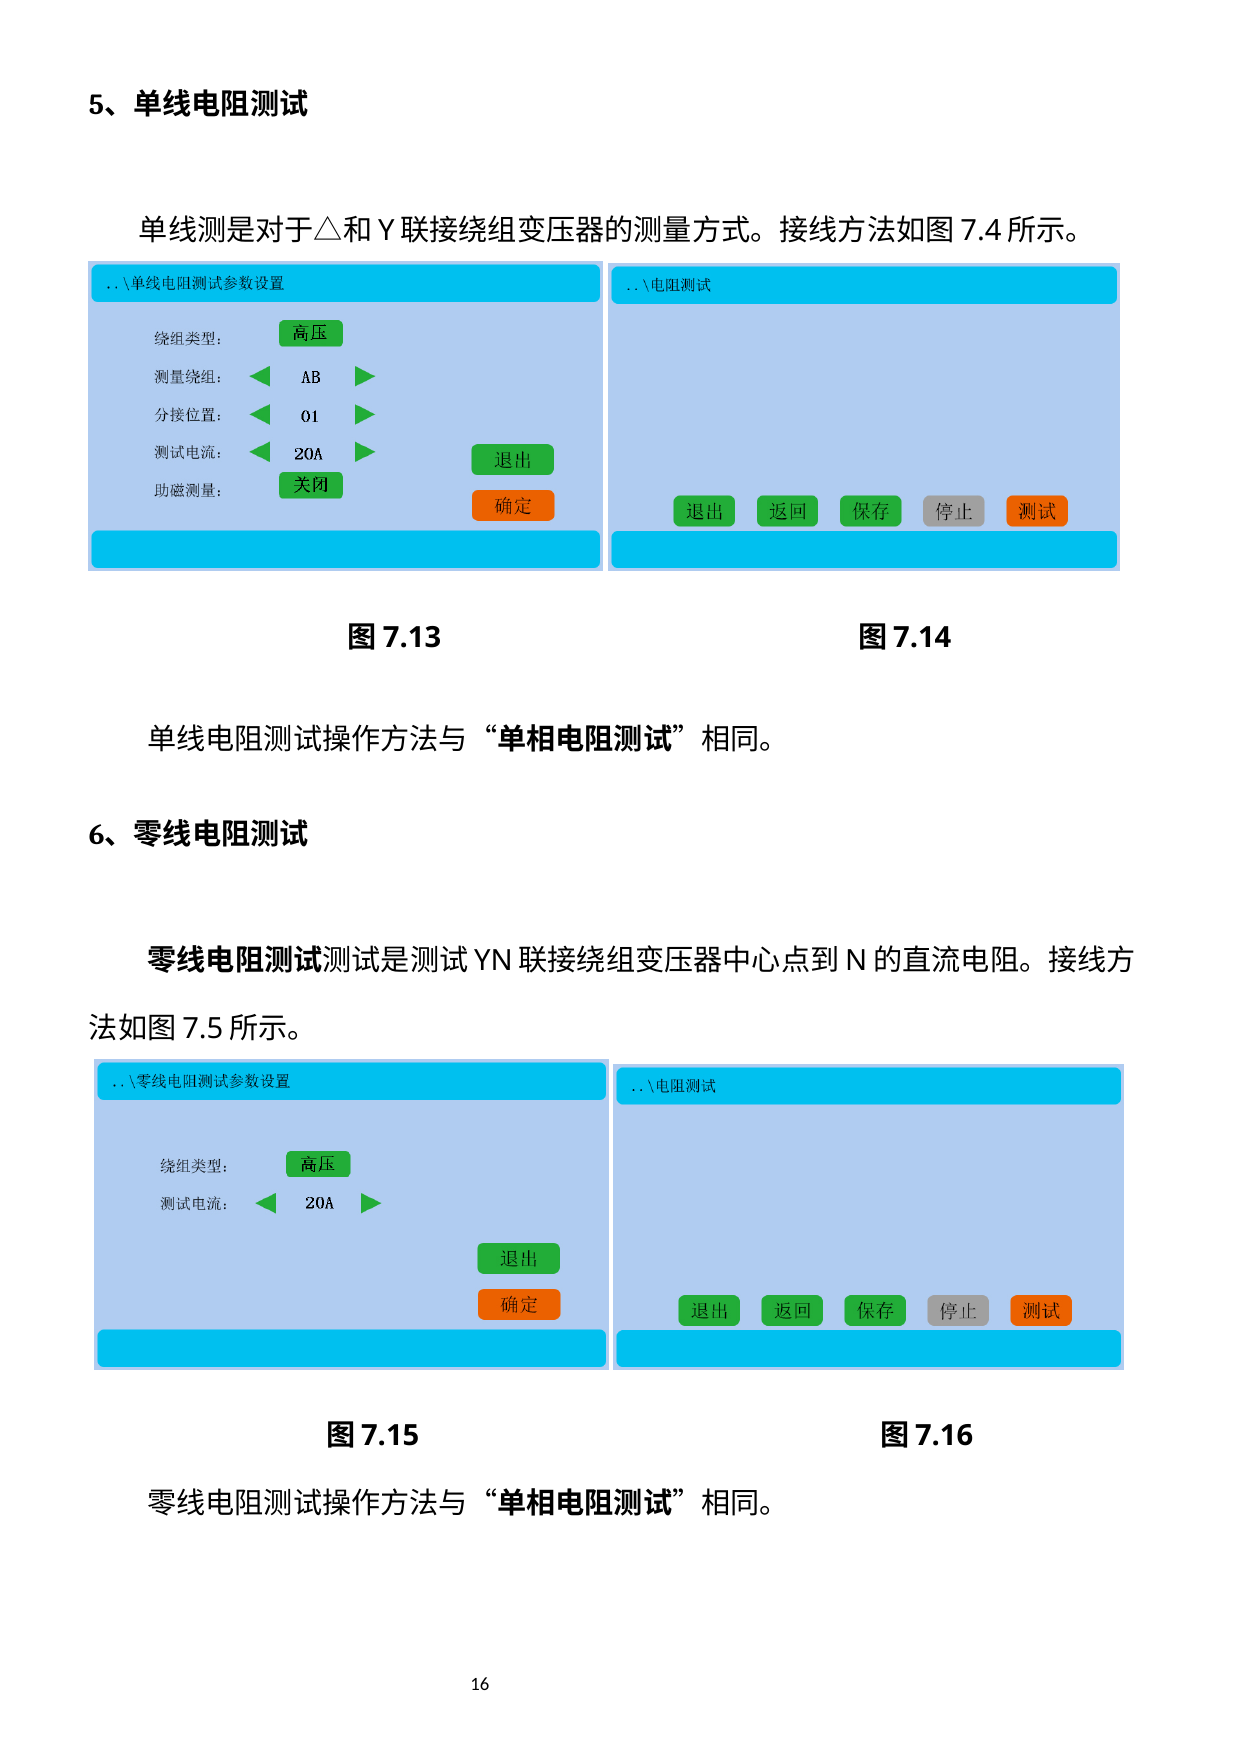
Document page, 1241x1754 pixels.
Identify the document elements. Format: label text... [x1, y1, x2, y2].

picture [608, 263, 1120, 571]
text 零线电阻测试测试是测试YN联接绕组变压器中心点到N的直流电阻。接线方法如图7.5所示。 [89, 923, 1152, 1059]
subtitle 6、零线电阻测试 [89, 798, 1152, 866]
text 单线电阻测试操作方法与“单相电阻测试”相同。 [89, 703, 1152, 771]
picture [613, 1064, 1124, 1370]
text 图7.13 图7.14 [89, 601, 1152, 669]
picture [88, 261, 603, 571]
subtitle 5、单线电阻测试 [89, 67, 1152, 135]
text 零线电阻测试操作方法与“单相电阻测试”相同。 [89, 1467, 1152, 1535]
text 图7.15 图7.16 [89, 1399, 1152, 1467]
picture [94, 1059, 609, 1370]
